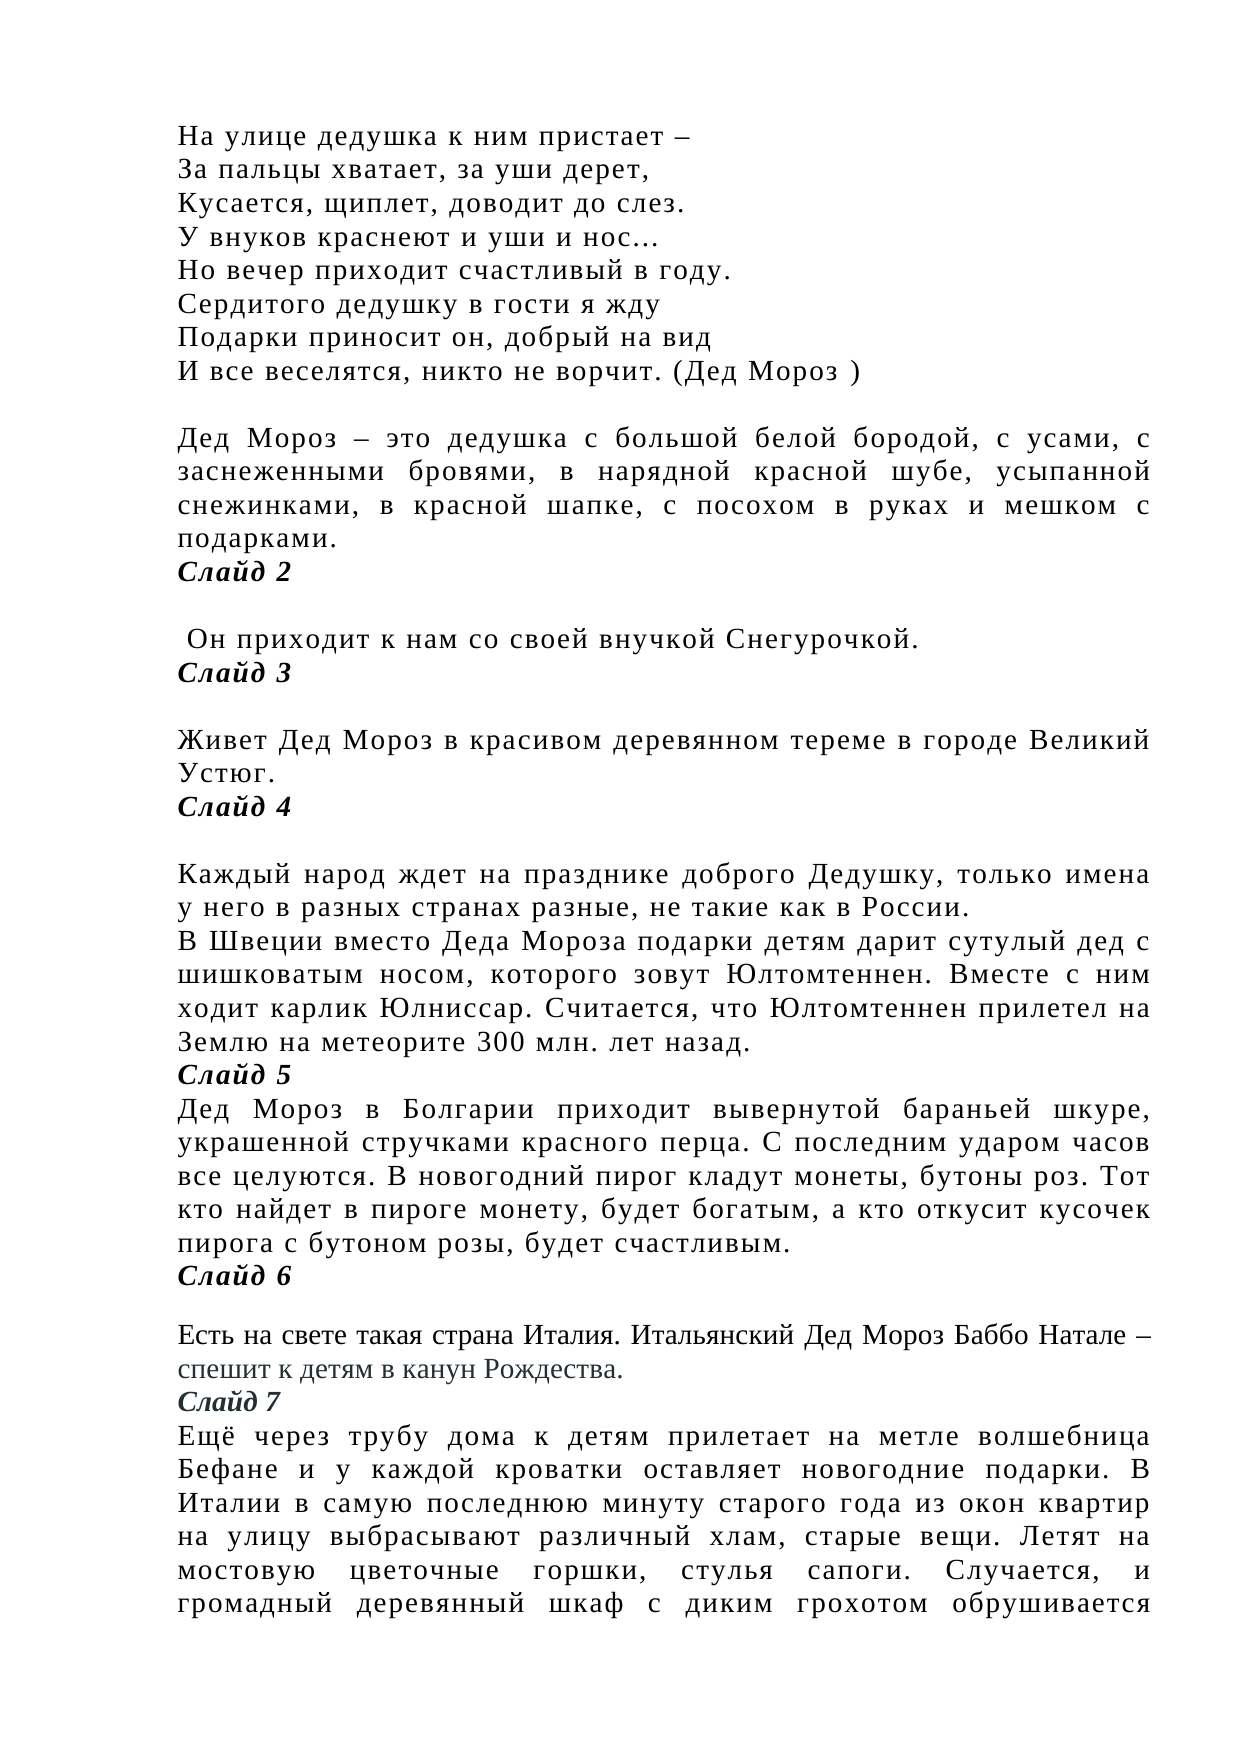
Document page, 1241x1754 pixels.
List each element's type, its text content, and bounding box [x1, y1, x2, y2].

text Слайд 2 [177, 554, 1152, 588]
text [177, 1418, 1152, 1619]
text Слайд 4 [177, 789, 1152, 822]
text Дед Мороз – это дедушка с большой белой бородой, с усами, с заснеженными бровями, в нарядной красной шубе, усыпанной снежинками, в красной шапке, с посохом в руках и мешком с подарками. [177, 420, 1152, 554]
text Подарки приносит он, добрый на вид [177, 319, 1152, 353]
text Дед Мороз в Болгарии приходит вывернутой бараньей шкуре, украшенной стручками красного перца. С последним ударом часов все целуются. В новогодний пирог кладут монеты, бутоны роз. Тот кто найдет в пироге монету, будет богатым, а кто откусит кусочек пирога с бутоном розы, будет счастливым. [177, 1091, 1152, 1258]
text Есть на свете такая страна Италия. Итальянский Дед Мороз Баббо Натале – спешит к детям в канун Рождества. [177, 1317, 1152, 1384]
text Слайд 7 [177, 1384, 1152, 1418]
text И все веселятся, никто не ворчит. (Дед Мороз ) [177, 353, 1152, 386]
text У внуков краснеют и уши и нос... [177, 219, 1152, 252]
text За пальцы хватает, за уши дерет, [177, 152, 1152, 185]
text Слайд 3 [177, 655, 1152, 688]
text Но вечер приходит счастливый в году. [177, 252, 1152, 286]
text В Швеции вместо Деда Мороза подарки детям дарит сутулый дед с шишковатым носом, которого зовут Юлтомтеннен. Вместе с ним ходит карлик Юлниссар. Считается, что Юлтомтеннен прилетел на Землю на метеорите 300 млн. лет назад. [177, 923, 1152, 1057]
text Кусается, щиплет, доводит до слез. [177, 185, 1152, 219]
text Сердитого дедушку в гости я жду [177, 286, 1152, 319]
text Каждый народ ждет на празднике доброго Дедушку, только имена у него в разных странах разные, не такие как в России. [177, 856, 1152, 923]
text На улице дедушка к ним пристает – [177, 118, 1152, 152]
text Слайд 5 [177, 1057, 1152, 1091]
text Он приходит к нам со своей внучкой Снегурочкой. [177, 621, 1152, 655]
text Слайд 6 [177, 1258, 1152, 1292]
text Живет Дед Мороз в красивом деревянном тереме в городе Великий Устюг. [177, 722, 1152, 789]
